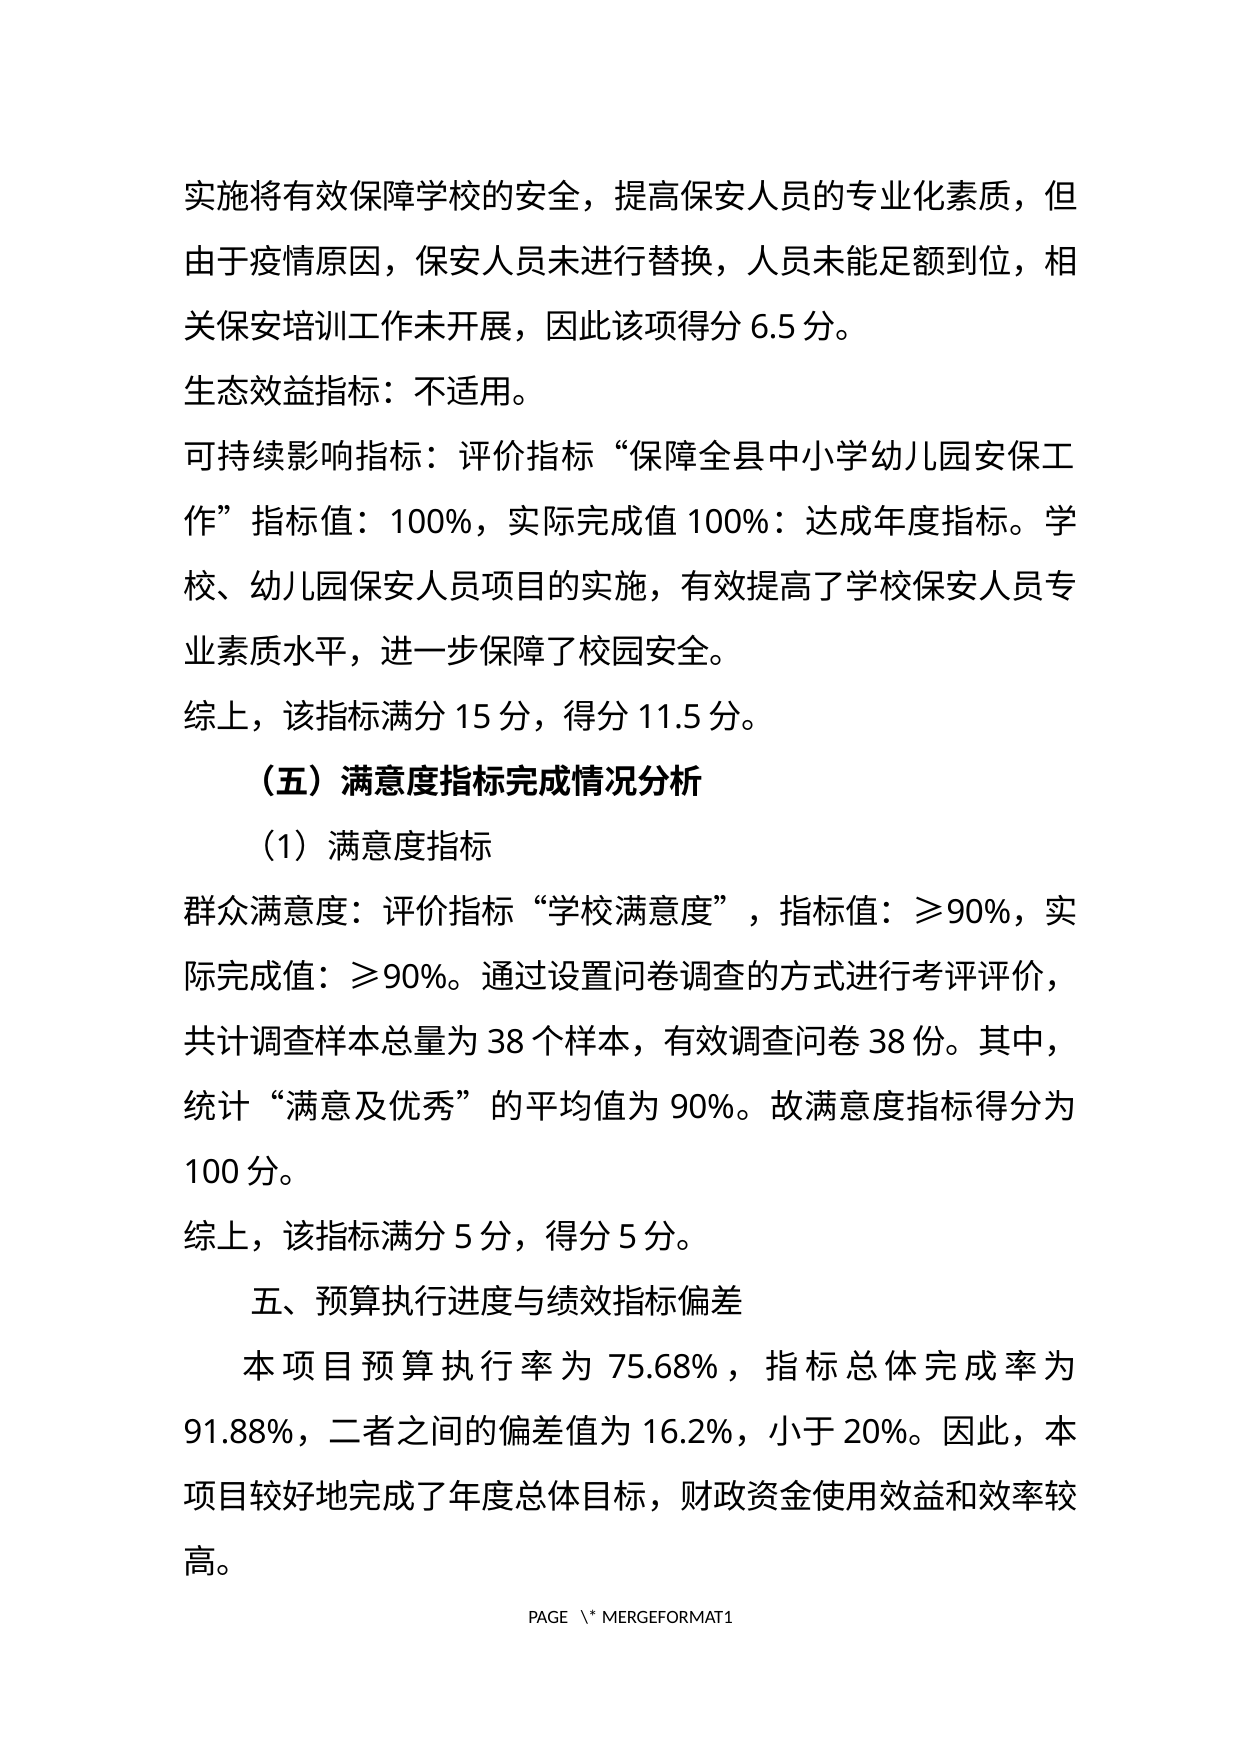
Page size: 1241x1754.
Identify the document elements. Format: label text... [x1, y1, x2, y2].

text 五、预算执行进度与绩效指标偏差 [183, 1267, 1078, 1332]
text 本项目预算执行率为75.68%，指标总体完成率为91.88%，二者之间的偏差值为16.2%，小于20%。因此，本项目较好地完成了年度总体目标，财政资金使用效益和效率较高。 [183, 1332, 1078, 1592]
text （五）满意度指标完成情况分析 [183, 747, 1078, 812]
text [183, 162, 1078, 747]
text （1）满意度指标 群众满意度：评价指标“学校满意度”，指标值：≥90%，实际完成值：≥90%。通过设置问卷调查的方式进行考评评价，共计调查样本总量为38个样本，有效调查问卷38份。其中，统计“满意及优秀”的平均值为90%。故满意度指标得分为100分。 综上，该指标满分5分，得分5分。 [183, 812, 1078, 1267]
